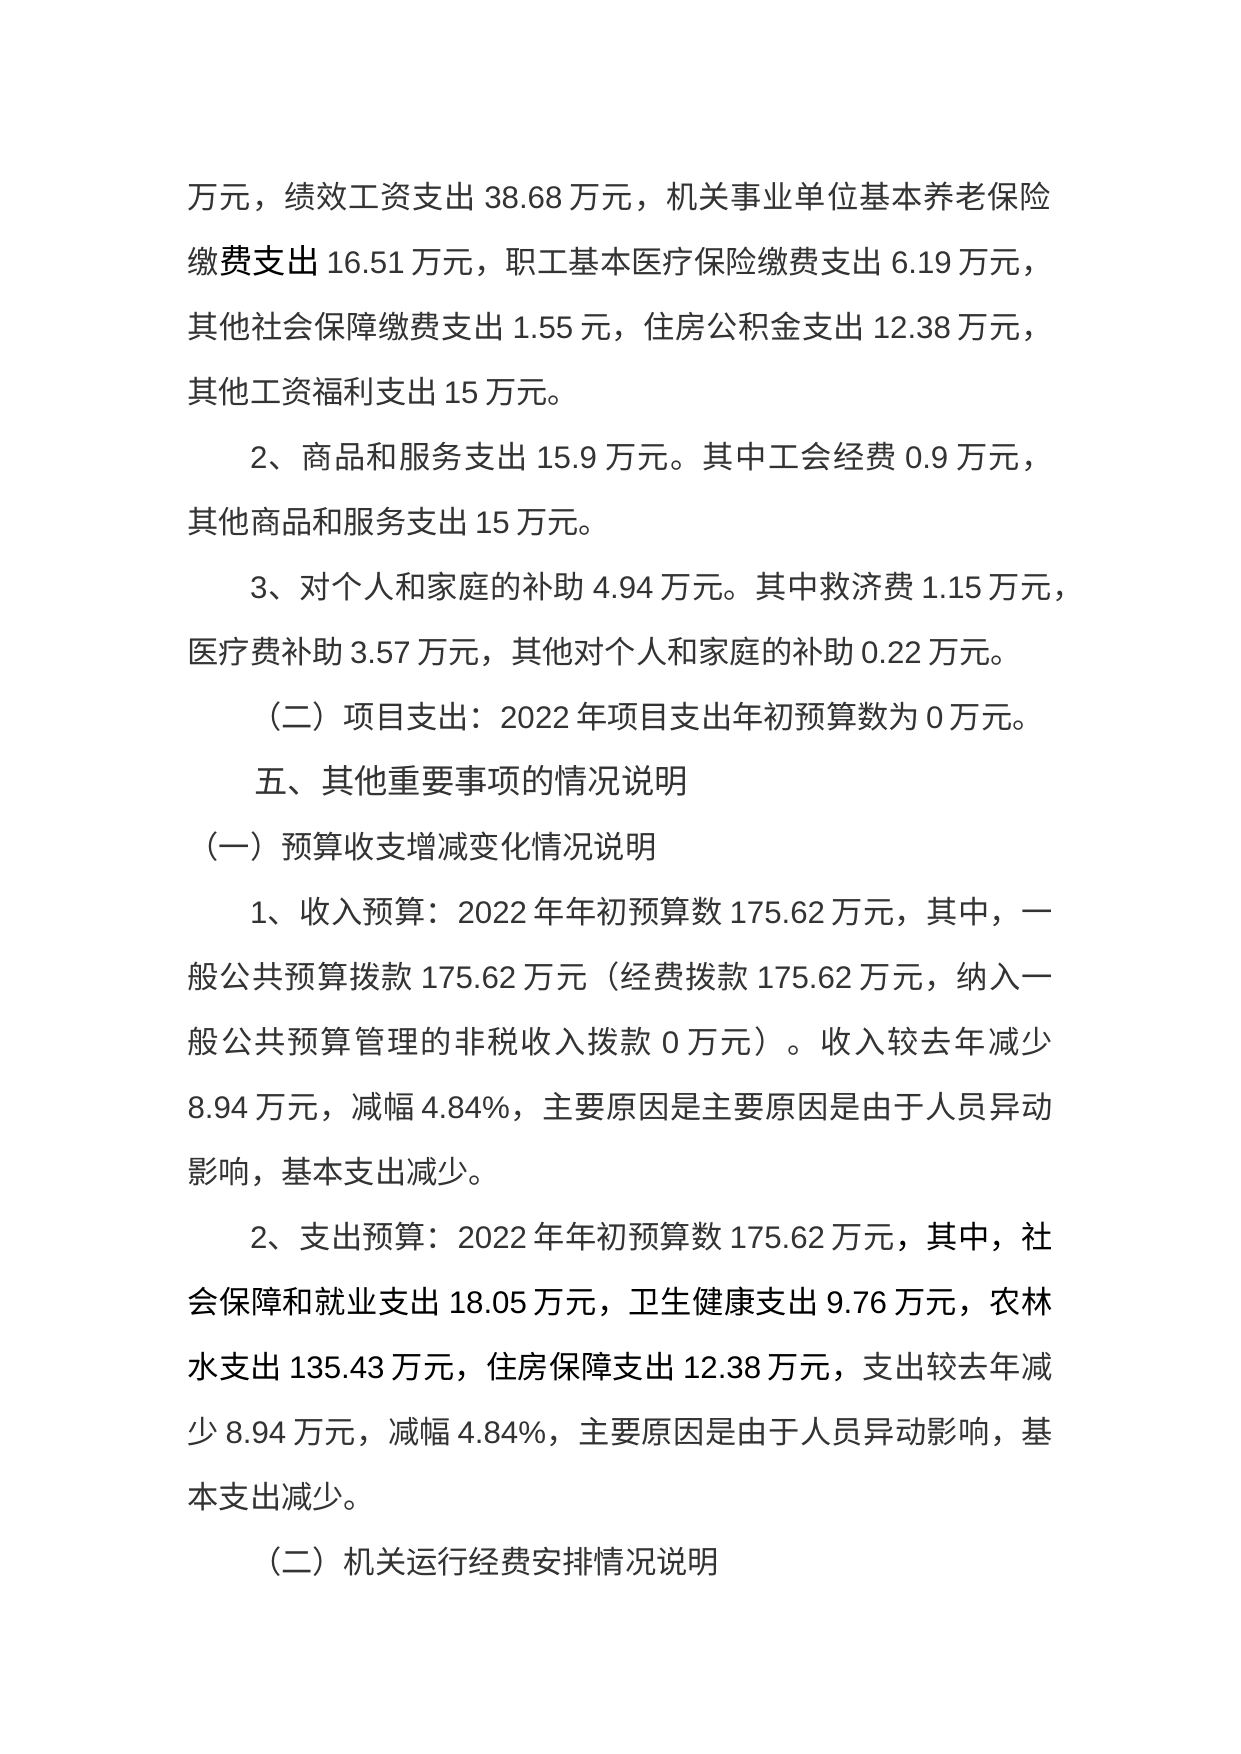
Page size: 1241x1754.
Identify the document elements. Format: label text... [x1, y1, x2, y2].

list （一）预算收支增减变化情况说明 [187, 812, 1053, 877]
list 2、商品和服务支出15.9万元。其中工会经费0.9万元，其他商品和服务支出15万元。 [187, 422, 1053, 552]
list 1、收入预算：2022年年初预算数175.62万元，其中，一般公共预算拨款175.62万元（经费拨款175.62万元，纳入一般公共预算管理的非税收入拨款0万元）。收入较去年减少8.94万元，减幅4.84%，主要原因是主要原因是由于人员异动影响，基本支出减少。 [187, 877, 1053, 1202]
list （二）机关运行经费安排情况说明 [187, 1527, 1053, 1592]
list 3、对个人和家庭的补助4.94万元。其中救济费1.15万元，医疗费补助3.57万元，其他对个人和家庭的补助0.22万元。 [187, 552, 1053, 682]
list 2、支出预算：2022年年初预算数175.62万元，其中，社会保障和就业支出18.05万元，卫生健康支出9.76万元，农林水支出135.43万元，住房保障支出12.38万元，支出较去年减少8.94万元，减幅4.84%，主要原因是由于人员异动影响，基本支出减少。 [187, 1202, 1053, 1527]
list （二）项目支出：2022年项目支出年初预算数为0万元。 [187, 682, 1053, 747]
list 五、其他重要事项的情况说明 [187, 747, 1053, 812]
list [187, 162, 1053, 422]
